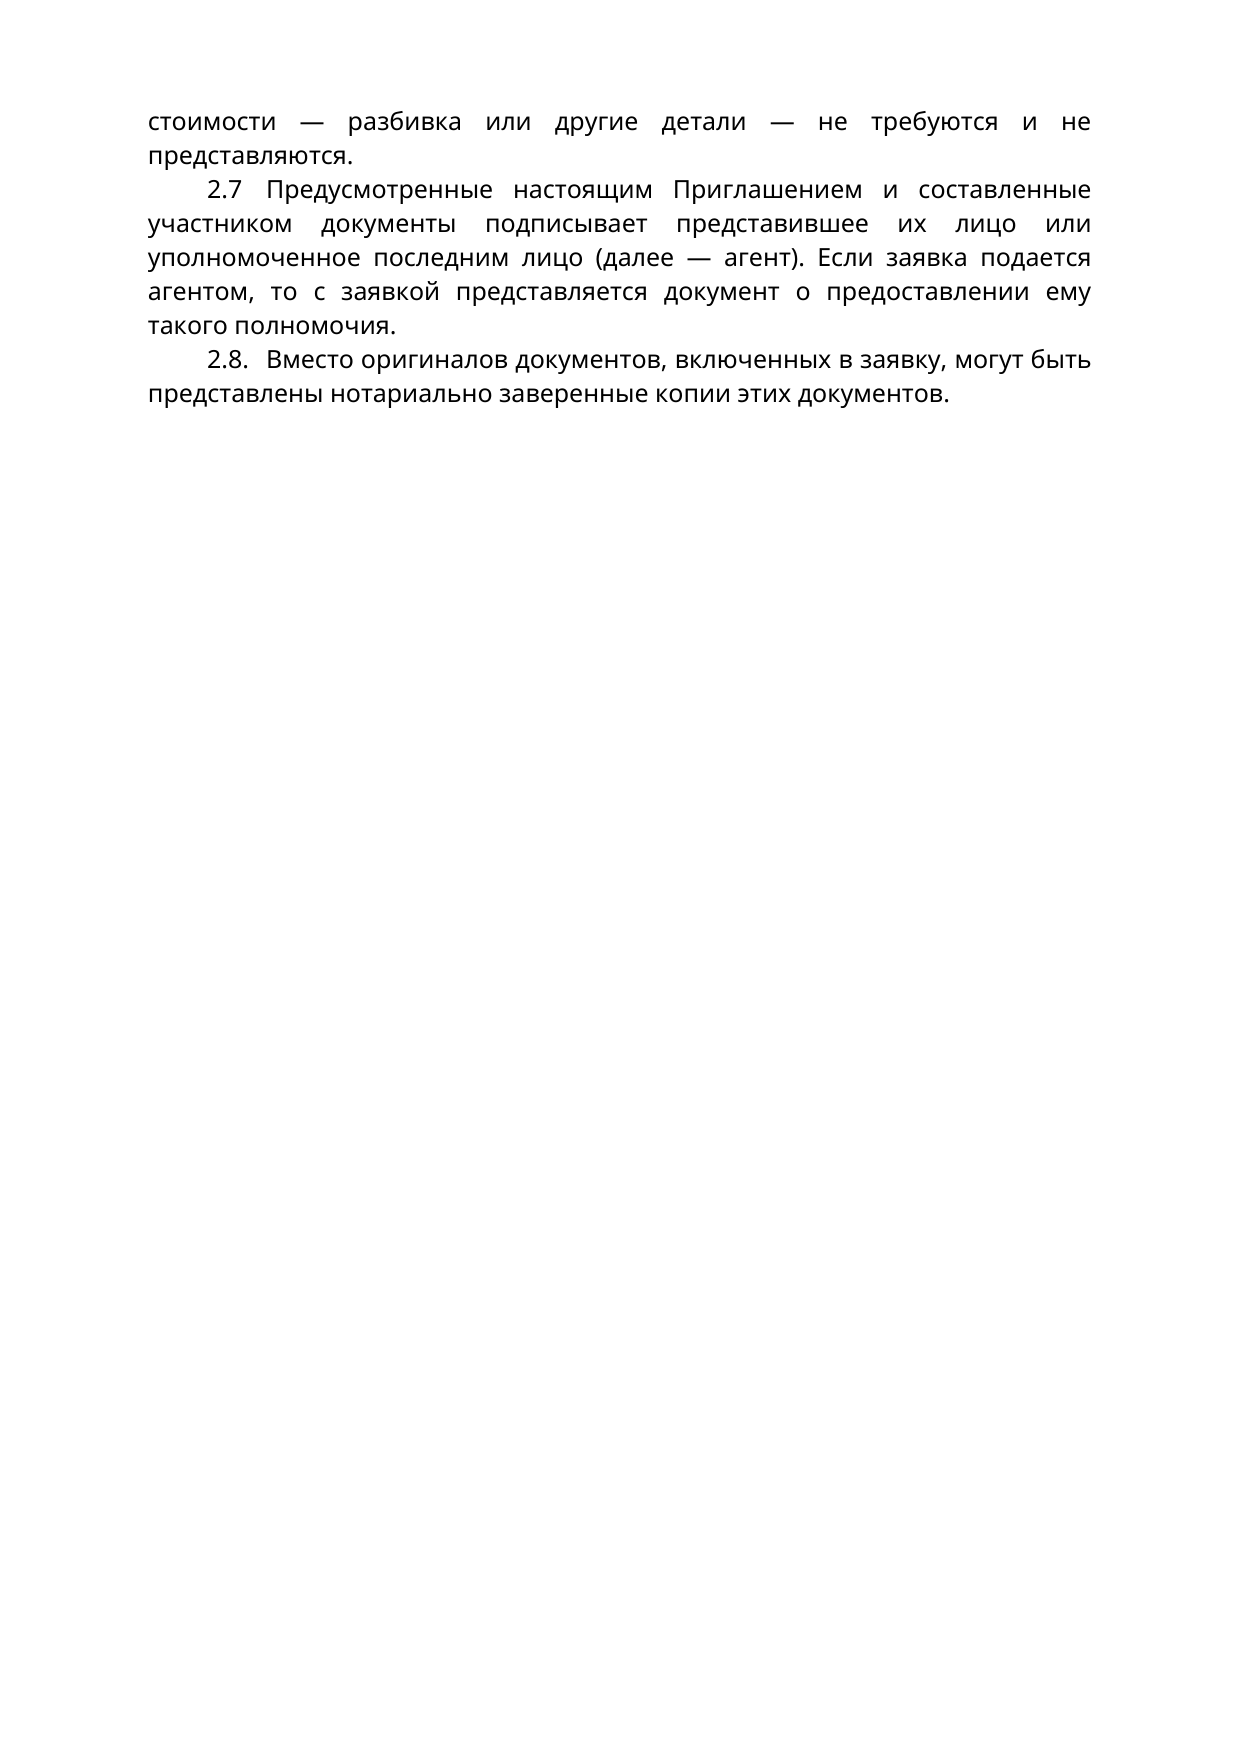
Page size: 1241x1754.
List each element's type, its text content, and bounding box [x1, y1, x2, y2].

text 2.7 Предусмотренные настоящим Приглашением и составленные участником документы подписывает представившее их лицо или уполномоченное последним лицо (далее — агент). Если заявка подается агентом, то с заявкой представляется документ о предоставлении ему такого полномочия. [148, 172, 1092, 342]
text 2.8. Вместо оригиналов документов, включенных в заявку, могут быть представлены нотариально заверенные копии этих документов. [148, 342, 1092, 410]
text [148, 103, 1092, 172]
